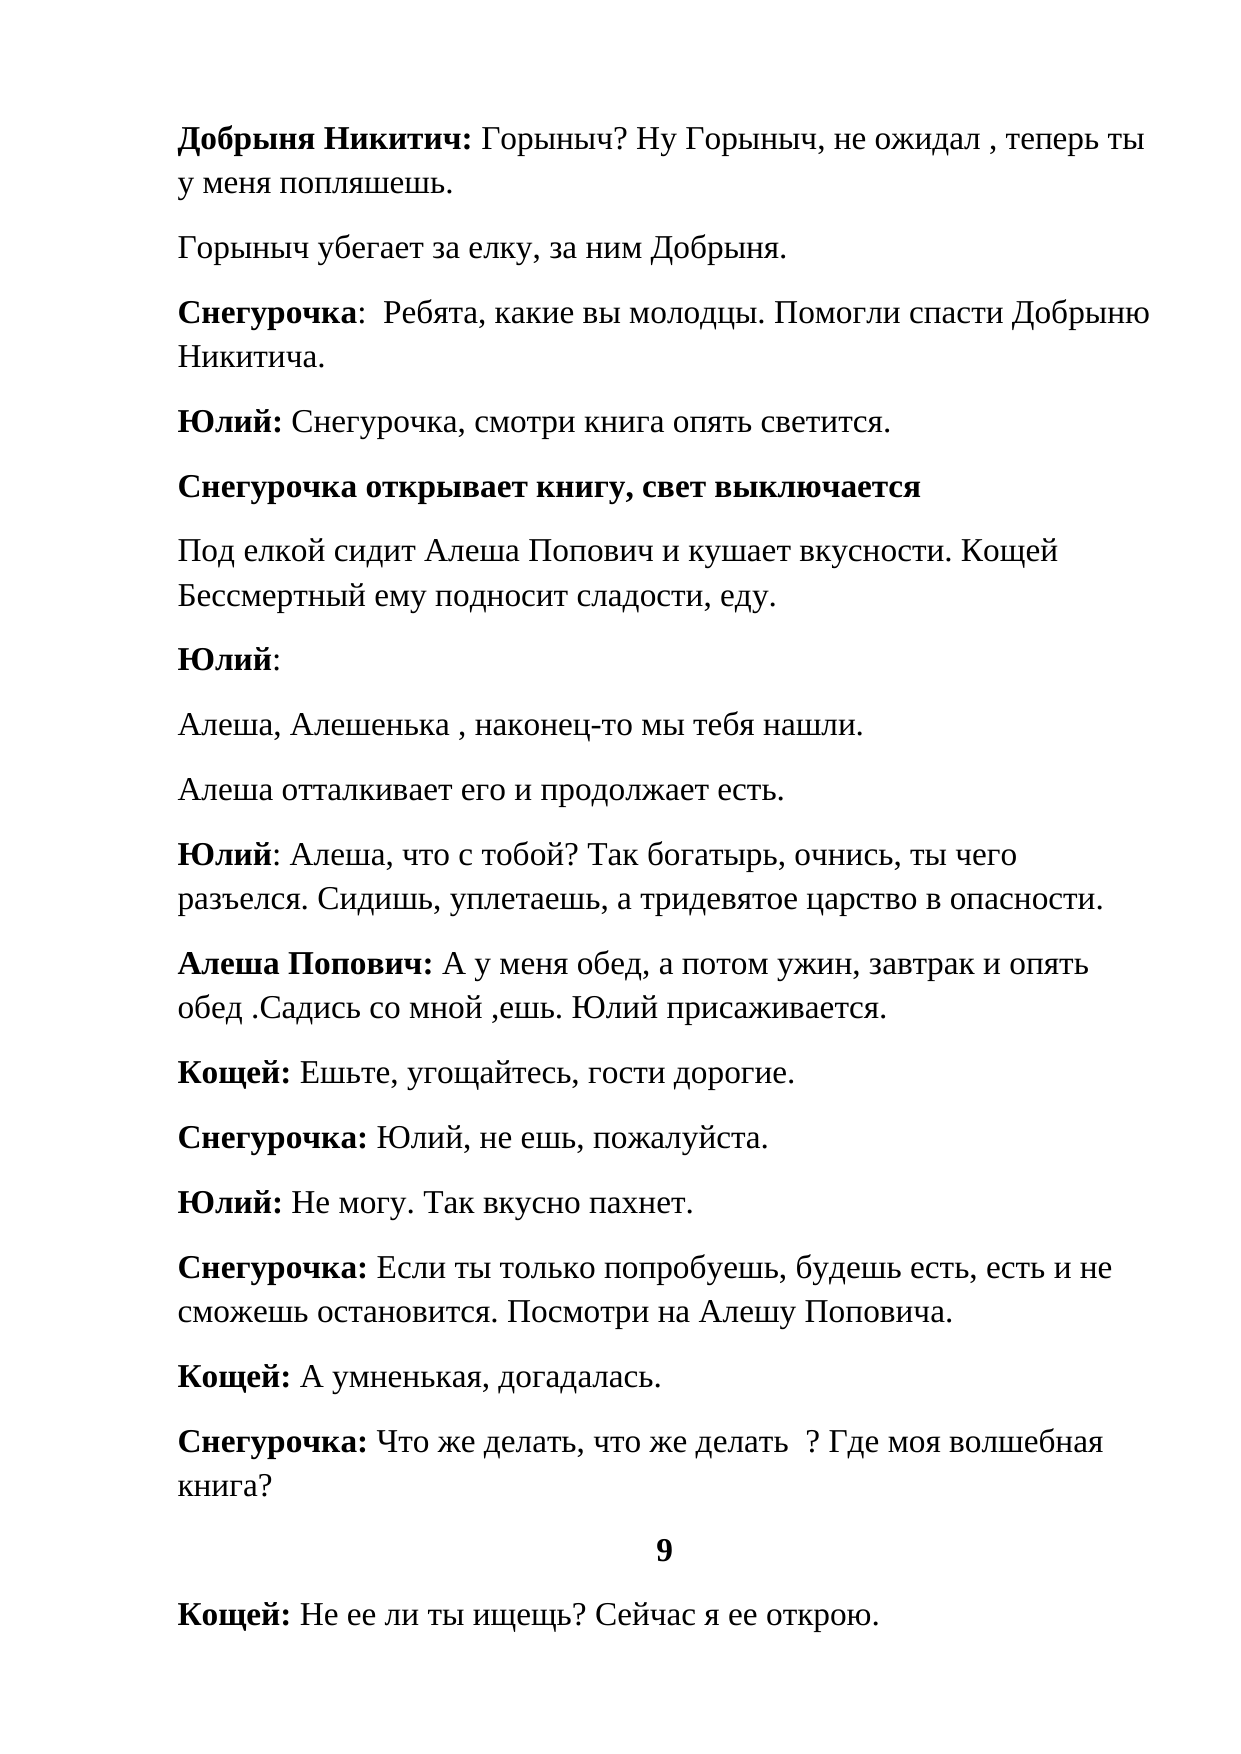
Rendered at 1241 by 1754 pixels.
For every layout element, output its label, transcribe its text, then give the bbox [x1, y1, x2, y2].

text Юлий: [177, 640, 1152, 678]
text Алеша Попович: А у меня обед, а потом ужин, завтрак и опять обед .Садись со мной ,ешь. Юлий присаживается. [177, 943, 1152, 1026]
text Алеша отталкивает его и продолжает есть. [177, 769, 1152, 808]
text Юлий: Алеша, что с тобой? Так богатырь, очнись, ты чего разъелся. Сидишь, уплетаешь, а тридевятое царство в опасности. [177, 834, 1152, 917]
text Снегурочка открывает книгу, свет выключается [177, 466, 1152, 504]
text Кощей: Не ее ли ты ищещь? Сейчас я ее открою. [177, 1595, 1152, 1633]
text Снегурочка: Юлий, не ешь, пожалуйста. [177, 1117, 1152, 1156]
text Алеша, Алешенька , наконец-то мы тебя нашли. [177, 704, 1152, 743]
text Добрыня Никитич: Горыныч? Ну Горыныч, не ожидал , теперь ты у меня попляшешь. [177, 118, 1152, 201]
text Горыныч убегает за елку, за ним Добрыня. [177, 227, 1152, 265]
text Снегурочка: Что же делать, что же делать ? Где моя волшебная книга? [177, 1421, 1152, 1503]
text 9 [177, 1530, 1152, 1568]
text Под елкой сидит Алеша Попович и кушает вкусности. Кощей Бессмертный ему подносит сладости, еду. [177, 531, 1152, 613]
text Юлий: Не могу. Так вкусно пахнет. [177, 1182, 1152, 1220]
text Юлий: Снегурочка, смотри книга опять светится. [177, 401, 1152, 439]
text Снегурочка: Если ты только попробуешь, будешь есть, есть и не сможешь остановится. Посмотри на Алешу Поповича. [177, 1247, 1152, 1329]
text Снегурочка: Ребята, какие вы молодцы. Помогли спасти Добрыню Никитича. [177, 292, 1152, 374]
text Кощей: А умненькая, догадалась. [177, 1356, 1152, 1394]
text Кощей: Ешьте, угощайтесь, гости дорогие. [177, 1052, 1152, 1091]
